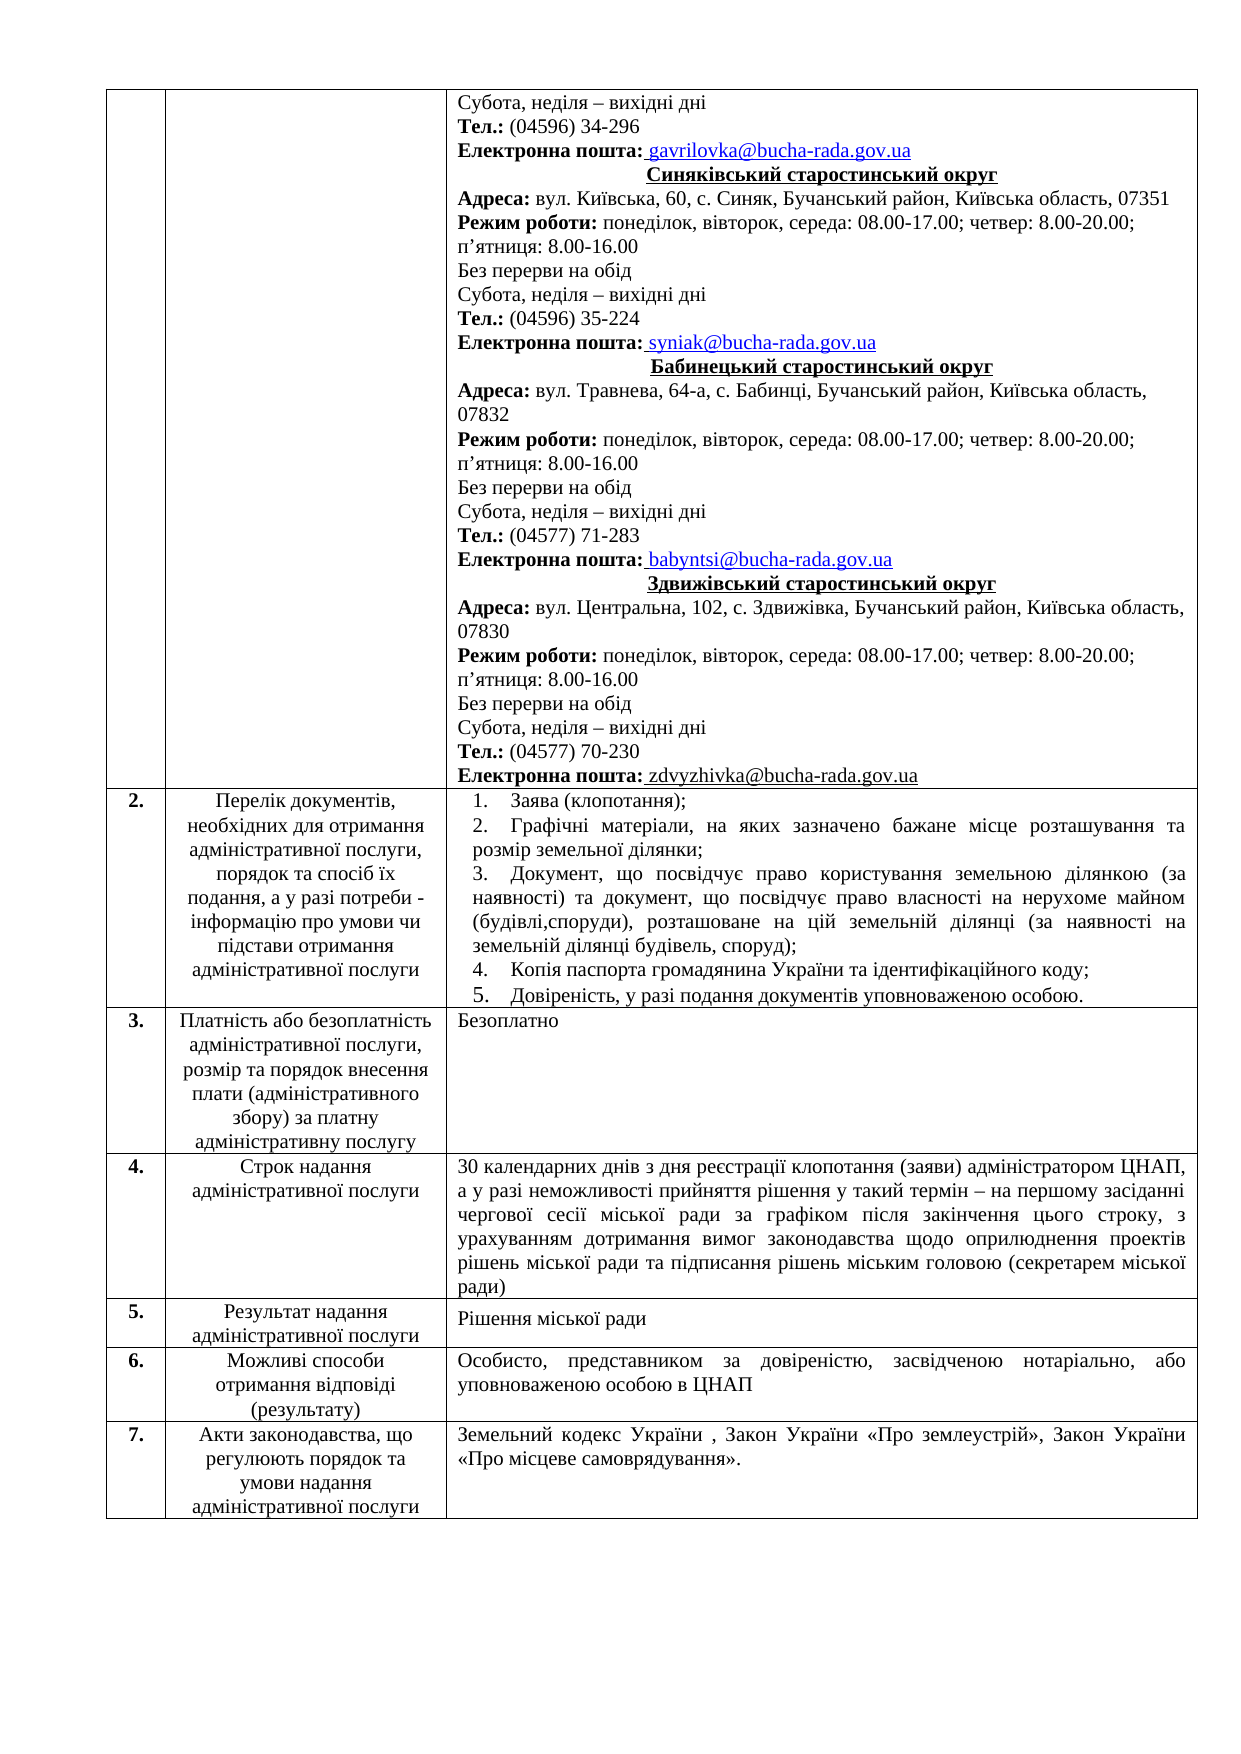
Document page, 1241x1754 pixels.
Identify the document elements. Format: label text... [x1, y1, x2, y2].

table_cell 2. [107, 789, 165, 1007]
table_cell Строк надання адміністративної послуги [166, 1154, 446, 1298]
table_cell 7. [107, 1422, 165, 1518]
table_cell Результат надання адміністративної послуги [166, 1299, 224, 1347]
table_cell Платність або безоплатність адміністративної послуги, розмір та порядок внесення плати (адміністративного збору) за платну адміністративну послугу [166, 1008, 446, 1153]
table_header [447, 90, 1197, 787]
table_cell Земельний кодекс України , Закон України «Про землеустрій», Закон України «Про місцеве самоврядування». [447, 1422, 1197, 1518]
table_cell 6. [107, 1348, 165, 1421]
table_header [166, 90, 446, 787]
table_cell Акти законодавства, що регулюють порядок та умови надання адміністративної послуги [372, 1422, 446, 1518]
table_cell 5. [107, 1299, 165, 1347]
table_cell 30 календарних днів з дня реєстрації клопотання (заяви) адміністратором ЦНАП, а у разі неможливості прийняття рішення у такий термін – на першому засіданні чергової сесії міської ради за графіком після закінчення цього строку, з урахуванням дотримання вимог законодавства щодо оприлюднення проектів рішень міської ради та підписання рішень міським головою (секретарем міської ради) [447, 1154, 1197, 1298]
table_header 1. [107, 90, 165, 787]
table_cell Можливі способи отримання відповіді (результату) [166, 1348, 446, 1421]
table_cell 3. [107, 1008, 165, 1153]
table_cell Результат надання адміністративної послуги [388, 1299, 446, 1347]
table_cell Рішення міської ради [447, 1299, 1197, 1347]
table_cell Заява (клопотання); Графічні матеріали, на яких зазначено бажане місце розташування та розмір земельної ділянки; Документ, що посвідчує право користування земельною ділянкою (за наявності) та документ, що посвідчує право власності на нерухоме майном (будівлі,споруди), розташоване на цій земельній ділянці (за наявності на земельній ділянці будівель, споруд); Копія паспорта громадянина України та ідентифікаційного коду; Довіреність, у разі подання документів уповноваженою особою. [447, 789, 1197, 1007]
table_cell Акти законодавства, що регулюють порядок та умови надання адміністративної послуги [166, 1422, 240, 1518]
table_cell Особисто, представником за довіреністю, засвідченою нотаріально, або уповноваженою особою в ЦНАП [447, 1348, 1197, 1421]
table_cell Безоплатно [447, 1008, 1197, 1153]
table_cell 4. [107, 1154, 165, 1298]
table_cell Перелік документів, необхідних для отримання адміністративної послуги, порядок та спосіб їх подання, а у разі потреби - інформацію про умови чи підстави отримання адміністративної послуги [166, 789, 446, 1007]
